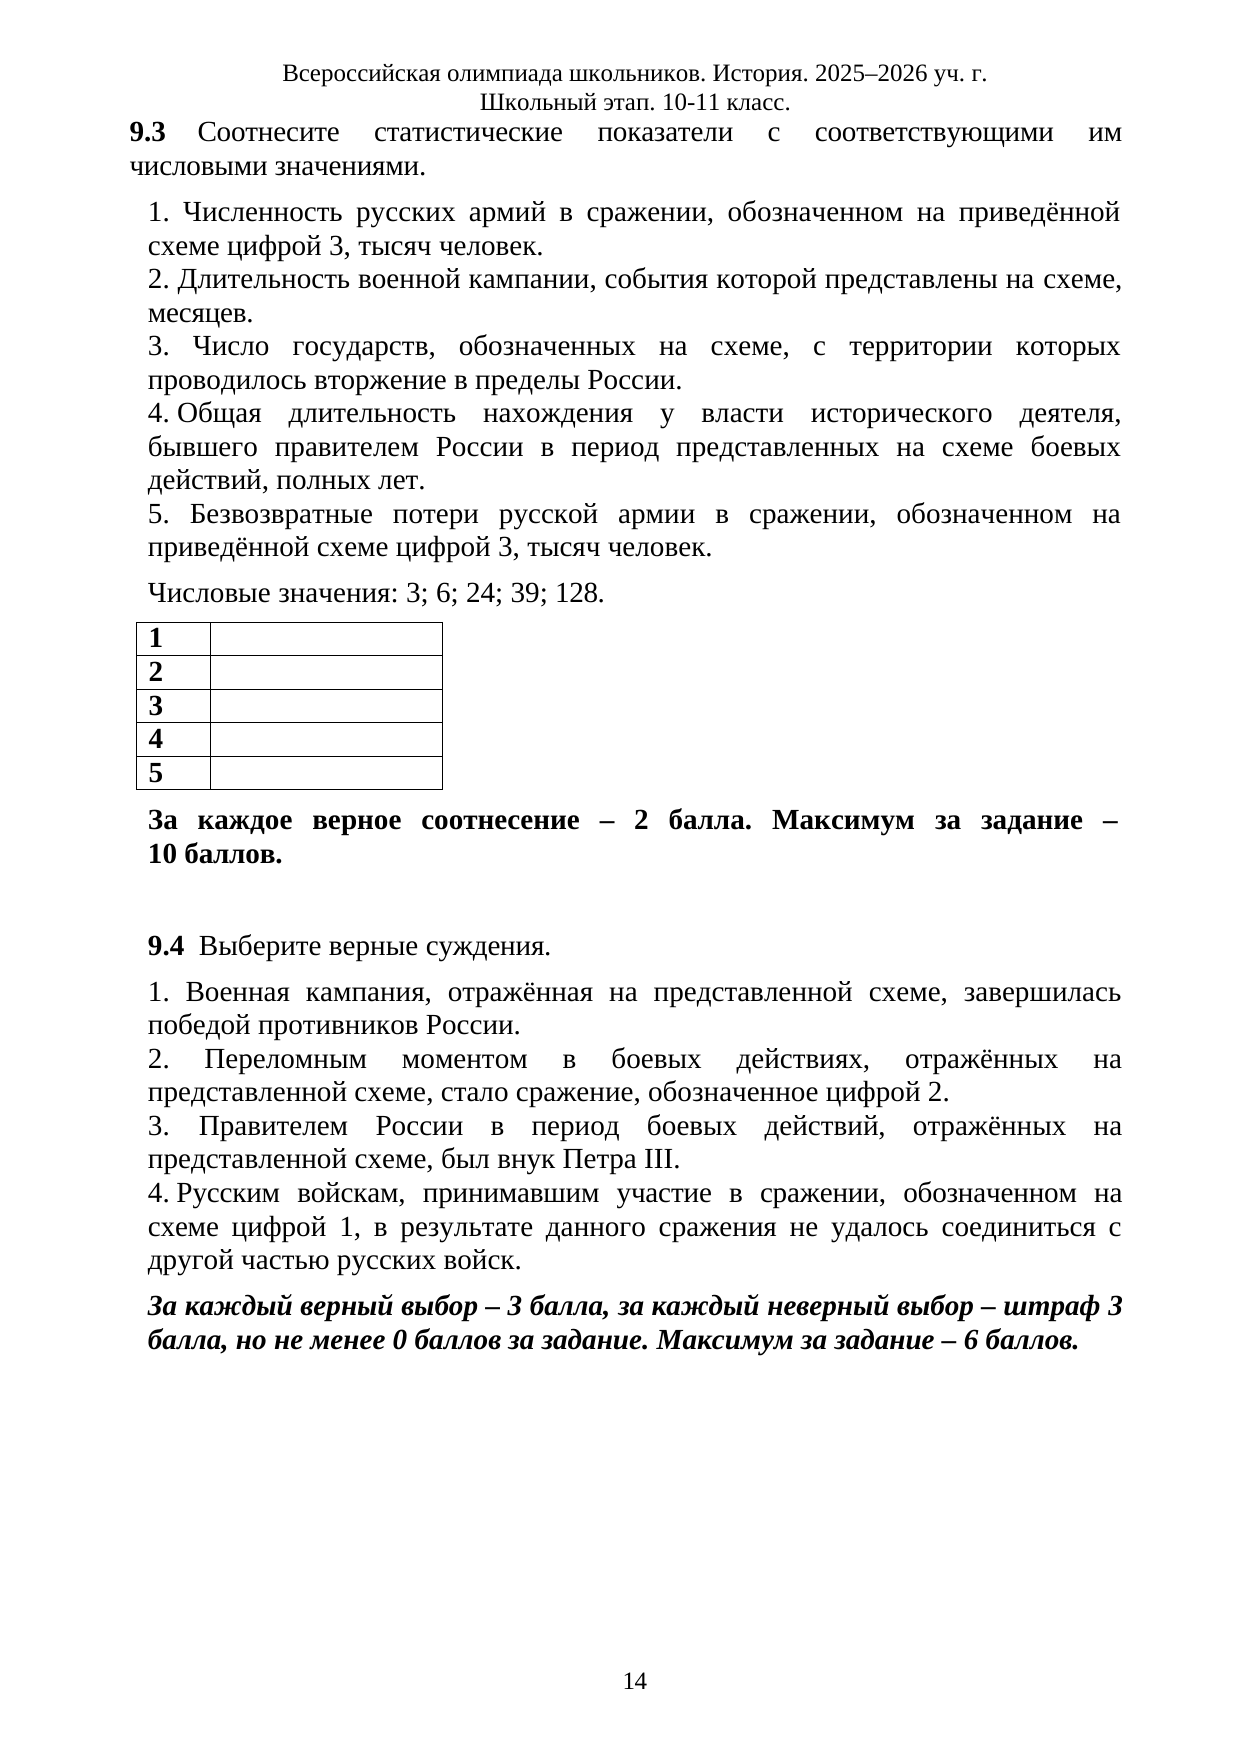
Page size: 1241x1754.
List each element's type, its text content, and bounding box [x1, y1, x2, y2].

table_cell 5 [137, 757, 210, 789]
list Русским войскам, принимавшим участие в сражении, обозначенном на схеме цифрой 1, в результате данного сражения не удалось соединиться с другой частью русских войск. [148, 1175, 1123, 1276]
table_header 1 [137, 623, 210, 655]
table_header [211, 623, 442, 655]
table_cell [211, 656, 442, 689]
text Числовые значения: 3; 6; 24; 39; 128. [148, 575, 1137, 608]
list Переломным моментом в боевых действиях, отражённых на представленной схеме, стало сражение, обозначенное цифрой 2. [148, 1041, 1123, 1108]
table_cell 2 [137, 656, 210, 689]
table_cell 4 [137, 723, 210, 756]
list Безвозвратные потери русской армии в сражении, обозначенном на приведённой схеме цифрой 3, тысяч человек. [148, 496, 1122, 563]
table_cell [211, 723, 442, 756]
list Соотнесите статистические показатели с соответствующими им числовыми значениями. [129, 114, 1122, 182]
list Выберите верные суждения. [148, 928, 1137, 961]
table_cell [211, 690, 442, 722]
table_cell [211, 757, 442, 789]
subtitle За каждый верный выбор – 3 балла, за каждый неверный выбор – штраф 3 балла, но не менее 0 баллов за задание. Максимум за задание – 6 баллов. [148, 1288, 1123, 1356]
list Военная кампания, отражённая на представленной схеме, завершилась победой противников России. [148, 974, 1122, 1041]
subtitle За каждое верное соотнесение – 2 балла. Максимум за задание – [148, 803, 1137, 836]
list Длительность военной кампании, события которой представлены на схеме, месяцев. [148, 261, 1122, 328]
list Численность русских армий в сражении, обозначенном на приведённой схеме цифрой 3, тысяч человек. [148, 194, 1121, 261]
list Число государств, обозначенных на схеме, с территории которых проводилось вторжение в пределы России. [148, 328, 1121, 395]
list Общая длительность нахождения у власти исторического деятеля, бывшего правителем России в период представленных на схеме боевых действий, полных лет. [148, 395, 1122, 496]
list Правителем России в период боевых действий, отражённых на представленной схеме, был внук Петра III. [148, 1108, 1123, 1175]
text 10 баллов. [148, 836, 1137, 870]
table_cell 3 [137, 690, 210, 722]
